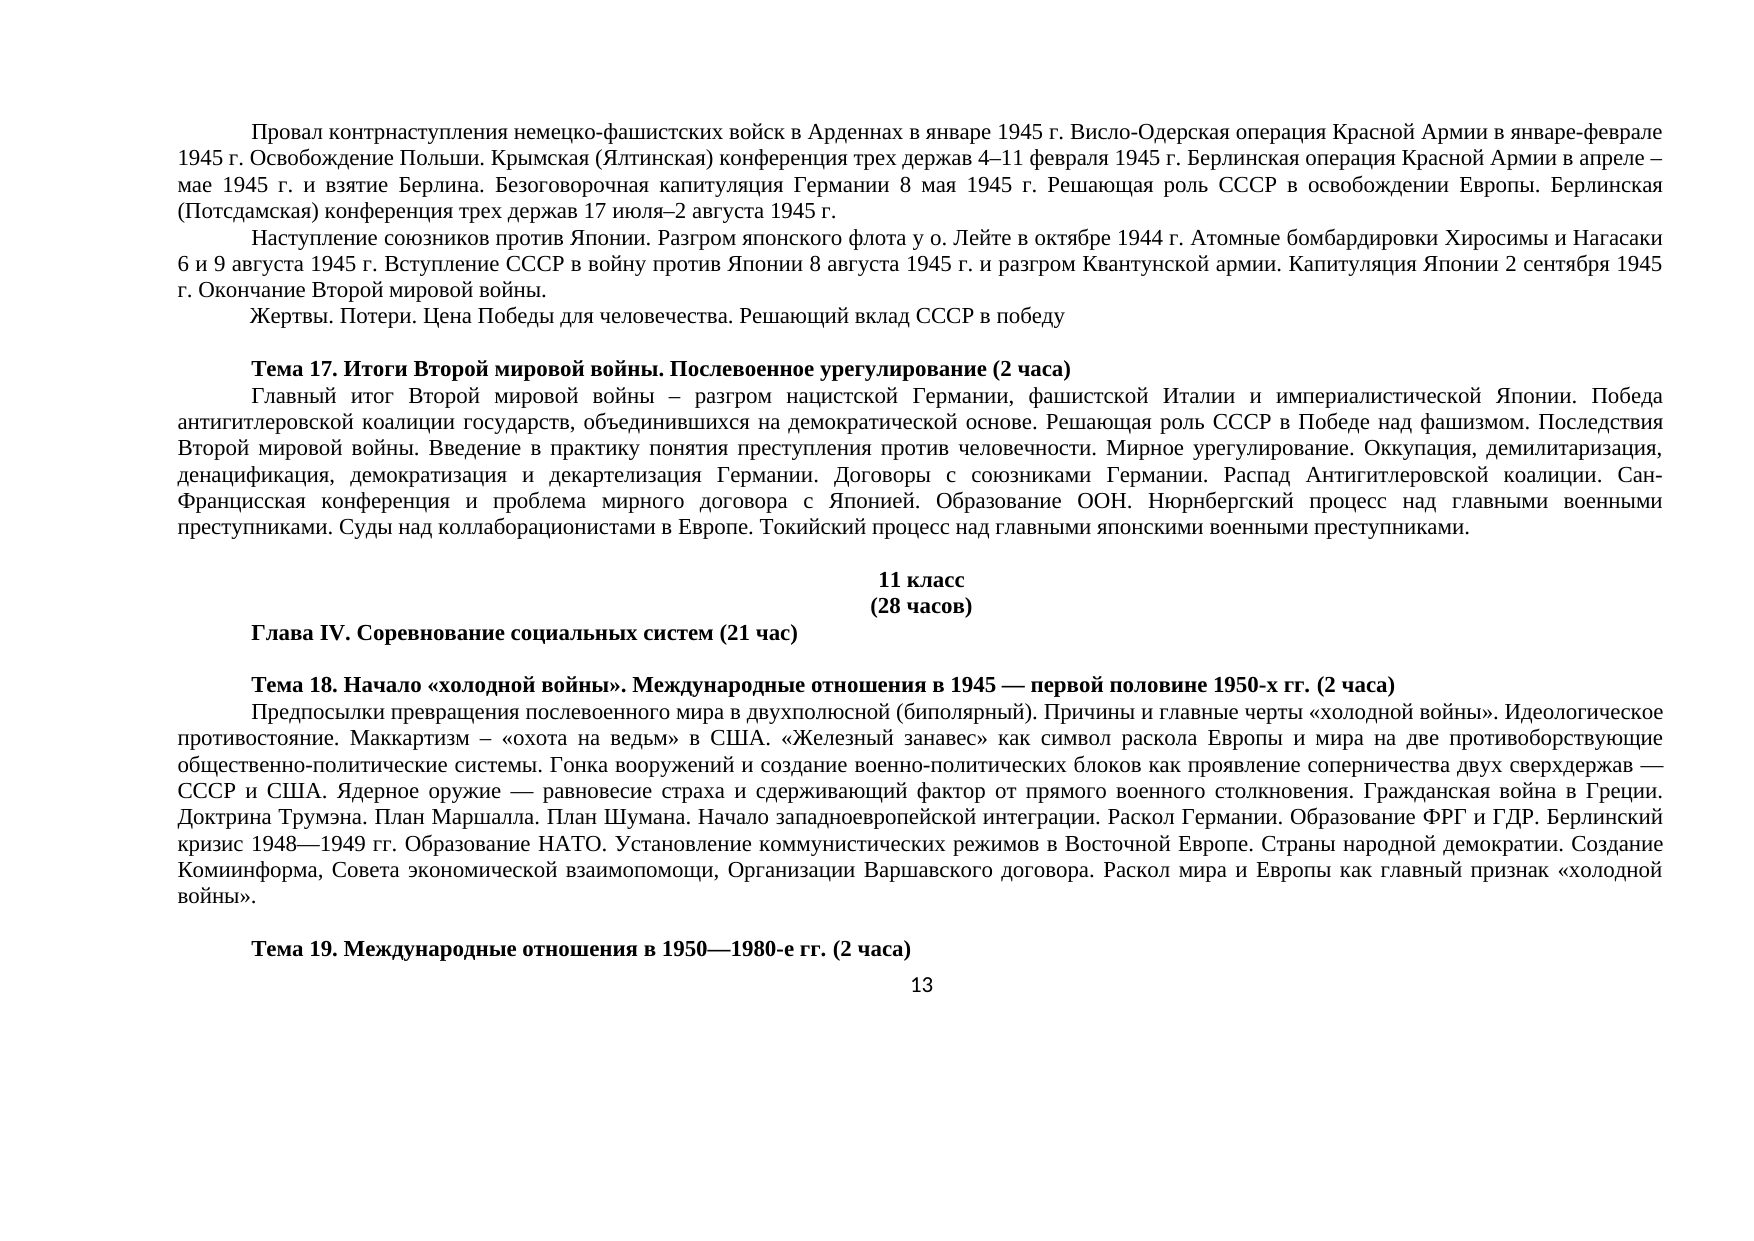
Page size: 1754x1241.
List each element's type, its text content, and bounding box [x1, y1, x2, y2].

text Главный итог Второй мировой войны – разгром нацистской Германии, фашистской Италии и империалистической Японии. Победа антигитлеровской коалиции государств, объединившихся на демократической основе. Решающая роль СССР в Победе над фашизмом. Последствия Второй мировой войны. Введение в практику понятия преступления против человечности. Мирное урегулирование. Оккупация, демилитаризация, денацификация, демократизация и декартелизация Германии. Договоры с союзниками Германии. Распад Антигитлеровской коалиции. Сан-Францисская конференция и проблема мирного договора с Японией. Образование ООН. Нюрнбергский процесс над главными военными преступниками. Суды над коллаборационистами в Европе. Токийский процесс над главными японскими военными преступниками. [177, 382, 1665, 540]
text Тема 17. Итоги Второй мировой войны. Послевоенное урегулирование (2 часа) [177, 355, 1665, 382]
text Тема 18. Начало «холодной войны». Международные отношения в 1945 — первой половине 1950-х гг. (2 часа) [177, 672, 1665, 698]
text Наступление союзников против Японии. Разгром японского флота у о. Лейте в октябре 1944 г. Атомные бомбардировки Хиросимы и Нагасаки 6 и 9 августа 1945 г. Вступление СССР в войну против Японии 8 августа 1945 г. и разгром Квантунской армии. Капитуляция Японии 2 сентября 1945 г. Окончание Второй мировой войны. [177, 223, 1665, 303]
text Тема 19. Международные отношения в 1950—1980-е гг. (2 часа) [177, 935, 1665, 961]
text Предпосылки превращения послевоенного мира в двухполюсной (биполярный). Причины и главные черты «холодной войны». Идеологическое противостояние. Маккартизм – «охота на ведьм» в США. «Железный занавес» как символ раскола Европы и мира на две противоборствующие общественно-политические системы. Гонка вооружений и создание военно-политических блоков как проявление соперничества двух сверхдержав — СССР и США. Ядерное оружие — равновесие страха и сдерживающий фактор от прямого военного столкновения. Гражданская война в Греции. Доктрина Трумэна. План Маршалла. План Шумана. Начало западноевропейской интеграции. Раскол Германии. Образование ФРГ и ГДР. Берлинский кризис 1948—1949 гг. Образование НАТО. Установление коммунистических режимов в Восточной Европе. Страны народной демократии. Создание Комиинформа, Совета экономической взаимопомощи, Организации Варшавского договора. Раскол мира и Европы как главный признак «холодной войны». [177, 698, 1665, 909]
text Глава IV. Соревнование социальных систем (21 час) [177, 619, 1665, 645]
text (28 часов) [177, 592, 1665, 619]
text 11 класс [177, 566, 1665, 592]
text Провал контрнаступления немецко-фашистских войск в Арденнах в январе 1945 г. Висло-Одерская операция Красной Армии в январе-феврале 1945 г. Освобождение Польши. Крымская (Ялтинская) конференция трех держав 4–11 февраля 1945 г. Берлинская операция Красной Армии в апреле – мае 1945 г. и взятие Берлина. Безоговорочная капитуляция Германии 8 мая 1945 г. Решающая роль СССР в освобождении Европы. Берлинская (Потсдамская) конференция трех держав 17 июля–2 августа 1945 г. [177, 118, 1665, 223]
text Жертвы. Потери. Цена Победы для человечества. Решающий вклад СССР в победу [177, 303, 1665, 329]
